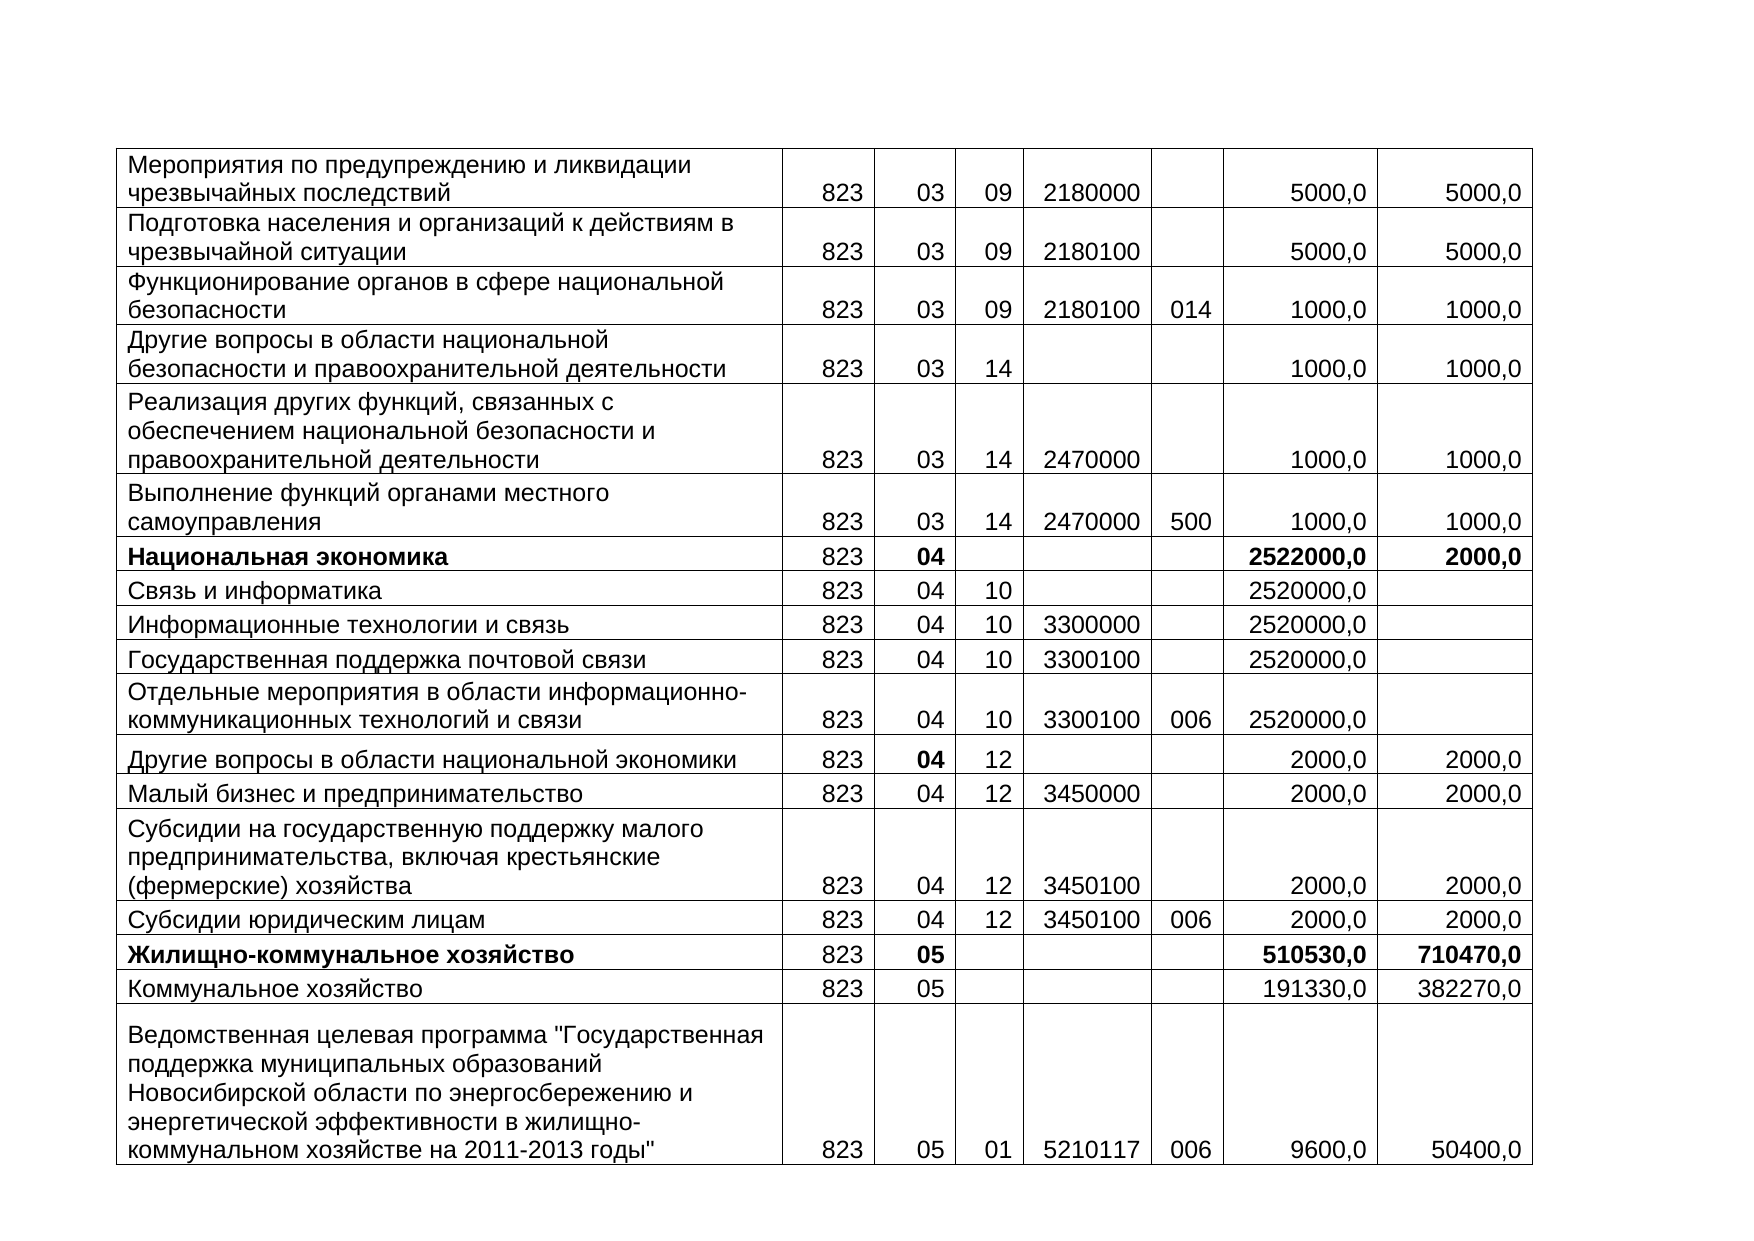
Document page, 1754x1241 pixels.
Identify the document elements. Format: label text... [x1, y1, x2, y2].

table_cell 3450100 [1024, 901, 1151, 934]
table_cell 2520000,0 [1224, 640, 1377, 673]
table_cell 823 [783, 149, 874, 207]
table_cell Другие вопросы в области национальной экономики [117, 735, 782, 773]
table_cell 05 [875, 1004, 955, 1164]
table_cell 04 [875, 774, 955, 808]
table_cell 191330,0 [1224, 970, 1377, 1003]
table_cell 823 [783, 735, 874, 773]
table_cell 2000,0 [1378, 537, 1532, 570]
table_cell 823 [783, 1004, 874, 1164]
table_cell 12 [956, 901, 1023, 934]
table_cell [1152, 809, 1223, 900]
table_cell 04 [875, 809, 955, 900]
table_cell [1152, 606, 1223, 639]
table_cell 1000,0 [1224, 267, 1377, 324]
table_cell [956, 970, 1023, 1003]
table_cell 05 [875, 935, 955, 969]
table_cell [1152, 735, 1223, 773]
table_cell Другие вопросы в области национальной безопасности и правоохранительной деятельности [117, 325, 782, 383]
table_cell [1152, 970, 1223, 1003]
table_cell Отдельные мероприятия в области информационно-коммуникационных технологий и связи [117, 674, 782, 734]
table_cell 710470,0 [1378, 935, 1532, 969]
table_cell 823 [783, 640, 874, 673]
table_cell Подготовка населения и организаций к действиям в чрезвычайной ситуации [117, 208, 782, 266]
table_cell 12 [956, 809, 1023, 900]
table_cell 03 [875, 474, 955, 536]
table_cell 2520000,0 [1224, 606, 1377, 639]
table_cell 2000,0 [1224, 901, 1377, 934]
table_cell 09 [956, 208, 1023, 266]
table_cell [1152, 774, 1223, 808]
table_cell 2470000 [1024, 384, 1151, 473]
table_cell [1152, 384, 1223, 473]
table_cell 5210117 [1024, 1004, 1151, 1164]
table_cell 014 [1152, 267, 1223, 324]
table_cell Субсидии юридическим лицам [117, 901, 782, 934]
table_cell 04 [875, 571, 955, 604]
table_cell 5000,0 [1378, 149, 1532, 207]
table_cell 823 [783, 474, 874, 536]
table_cell 3450000 [1024, 774, 1151, 808]
table_cell [956, 537, 1023, 570]
table_cell [1024, 325, 1151, 383]
table_cell 2000,0 [1378, 809, 1532, 900]
table_cell Коммунальное хозяйство [117, 970, 782, 1003]
table_cell 09 [956, 149, 1023, 207]
table_cell 2522000,0 [1224, 537, 1377, 570]
table_cell 823 [783, 571, 874, 604]
table_cell [1152, 537, 1223, 570]
table_cell 2000,0 [1224, 735, 1377, 773]
table_cell 3450100 [1024, 809, 1151, 900]
table_cell 05 [875, 970, 955, 1003]
table_cell Ведомственная целевая программа "Государственная поддержка муниципальных образований Новосибирской области по энергосбережению и энергетической эффективности в жилищно-коммунальном хозяйстве на 2011-2013 годы" [117, 1004, 782, 1164]
table_cell [1024, 970, 1151, 1003]
table_cell 03 [875, 325, 955, 383]
table_cell 04 [875, 674, 955, 734]
table_cell 5000,0 [1224, 208, 1377, 266]
table_cell 12 [956, 774, 1023, 808]
table_cell 3300100 [1024, 640, 1151, 673]
table_cell 1000,0 [1378, 384, 1532, 473]
table_cell [1152, 640, 1223, 673]
table_cell 823 [783, 774, 874, 808]
table_cell 5000,0 [1224, 149, 1377, 207]
table_cell 03 [875, 384, 955, 473]
table_cell 2000,0 [1224, 809, 1377, 900]
table_cell 823 [783, 674, 874, 734]
table_cell [1152, 571, 1223, 604]
table_cell [1024, 935, 1151, 969]
table_cell 823 [783, 901, 874, 934]
table_cell [1024, 537, 1151, 570]
table_cell 04 [875, 901, 955, 934]
table_cell 1000,0 [1224, 474, 1377, 536]
table_cell Выполнение функций органами местного самоуправления [117, 474, 782, 536]
table_cell 2000,0 [1224, 774, 1377, 808]
table_cell 5000,0 [1378, 208, 1532, 266]
table_cell 2180100 [1024, 208, 1151, 266]
table_cell Связь и информатика [117, 571, 782, 604]
table_cell 823 [783, 325, 874, 383]
table_cell 01 [956, 1004, 1023, 1164]
table_cell 03 [875, 208, 955, 266]
table_cell 1000,0 [1378, 474, 1532, 536]
table_cell [1024, 571, 1151, 604]
table_cell 50400,0 [1378, 1004, 1532, 1164]
table_cell 1000,0 [1224, 384, 1377, 473]
table_cell 382270,0 [1378, 970, 1532, 1003]
table_cell [1152, 325, 1223, 383]
table_cell Функционирование органов в сфере национальной безопасности [117, 267, 782, 324]
table_cell 823 [783, 537, 874, 570]
table_cell Субсидии на государственную поддержку малого предпринимательства, включая крестьянские (фермерские) хозяйства [117, 809, 782, 900]
table_cell 12 [956, 735, 1023, 773]
table_cell 14 [956, 474, 1023, 536]
table_cell [1152, 208, 1223, 266]
table_cell 823 [783, 809, 874, 900]
table_cell [1152, 149, 1223, 207]
table_cell [1024, 735, 1151, 773]
table_cell [1152, 935, 1223, 969]
table_cell 2180000 [1024, 149, 1151, 207]
table_cell 04 [875, 640, 955, 673]
table_cell 3300100 [1024, 674, 1151, 734]
table_cell 006 [1152, 901, 1223, 934]
table_cell 823 [783, 208, 874, 266]
table_cell 1000,0 [1378, 325, 1532, 383]
table_cell 10 [956, 606, 1023, 639]
table_cell 006 [1152, 674, 1223, 734]
table_cell 823 [783, 384, 874, 473]
table_cell 500 [1152, 474, 1223, 536]
table_cell 2520000,0 [1224, 674, 1377, 734]
table_cell Государственная поддержка почтовой связи [117, 640, 782, 673]
table_cell 823 [783, 606, 874, 639]
table_cell [1378, 571, 1532, 604]
table_cell Жилищно-коммунальное хозяйство [117, 935, 782, 969]
table_cell 09 [956, 267, 1023, 324]
table_cell 10 [956, 674, 1023, 734]
table_cell 04 [875, 735, 955, 773]
table_cell 03 [875, 149, 955, 207]
table_cell 2470000 [1024, 474, 1151, 536]
table_cell 03 [875, 267, 955, 324]
table_cell 10 [956, 571, 1023, 604]
table_cell 823 [783, 935, 874, 969]
table_cell 10 [956, 640, 1023, 673]
table_cell 2000,0 [1378, 774, 1532, 808]
table_cell 14 [956, 325, 1023, 383]
table_cell 2520000,0 [1224, 571, 1377, 604]
table_cell 3300000 [1024, 606, 1151, 639]
table_cell 1000,0 [1224, 325, 1377, 383]
table_cell 2000,0 [1378, 735, 1532, 773]
table_cell 04 [875, 537, 955, 570]
table_cell 1000,0 [1378, 267, 1532, 324]
table_cell Информационные технологии и связь [117, 606, 782, 639]
table_cell 2000,0 [1378, 901, 1532, 934]
table_cell [1378, 640, 1532, 673]
table_cell 04 [875, 606, 955, 639]
table_cell Малый бизнес и предпринимательство [117, 774, 782, 808]
table_cell 006 [1152, 1004, 1223, 1164]
table_cell 2180100 [1024, 267, 1151, 324]
table_cell 9600,0 [1224, 1004, 1377, 1164]
table_cell [956, 935, 1023, 969]
table_cell 823 [783, 970, 874, 1003]
table_cell 14 [956, 384, 1023, 473]
table_cell Мероприятия по предупреждению и ликвидации чрезвычайных последствий [117, 149, 782, 207]
table_cell Реализация других функций, связанных с обеспечением национальной безопасности и правоохранительной деятельности [117, 384, 782, 473]
table_cell Национальная экономика [117, 537, 782, 570]
table_cell [1378, 674, 1532, 734]
table_cell 823 [783, 267, 874, 324]
table_cell 510530,0 [1224, 935, 1377, 969]
table_cell [1378, 606, 1532, 639]
